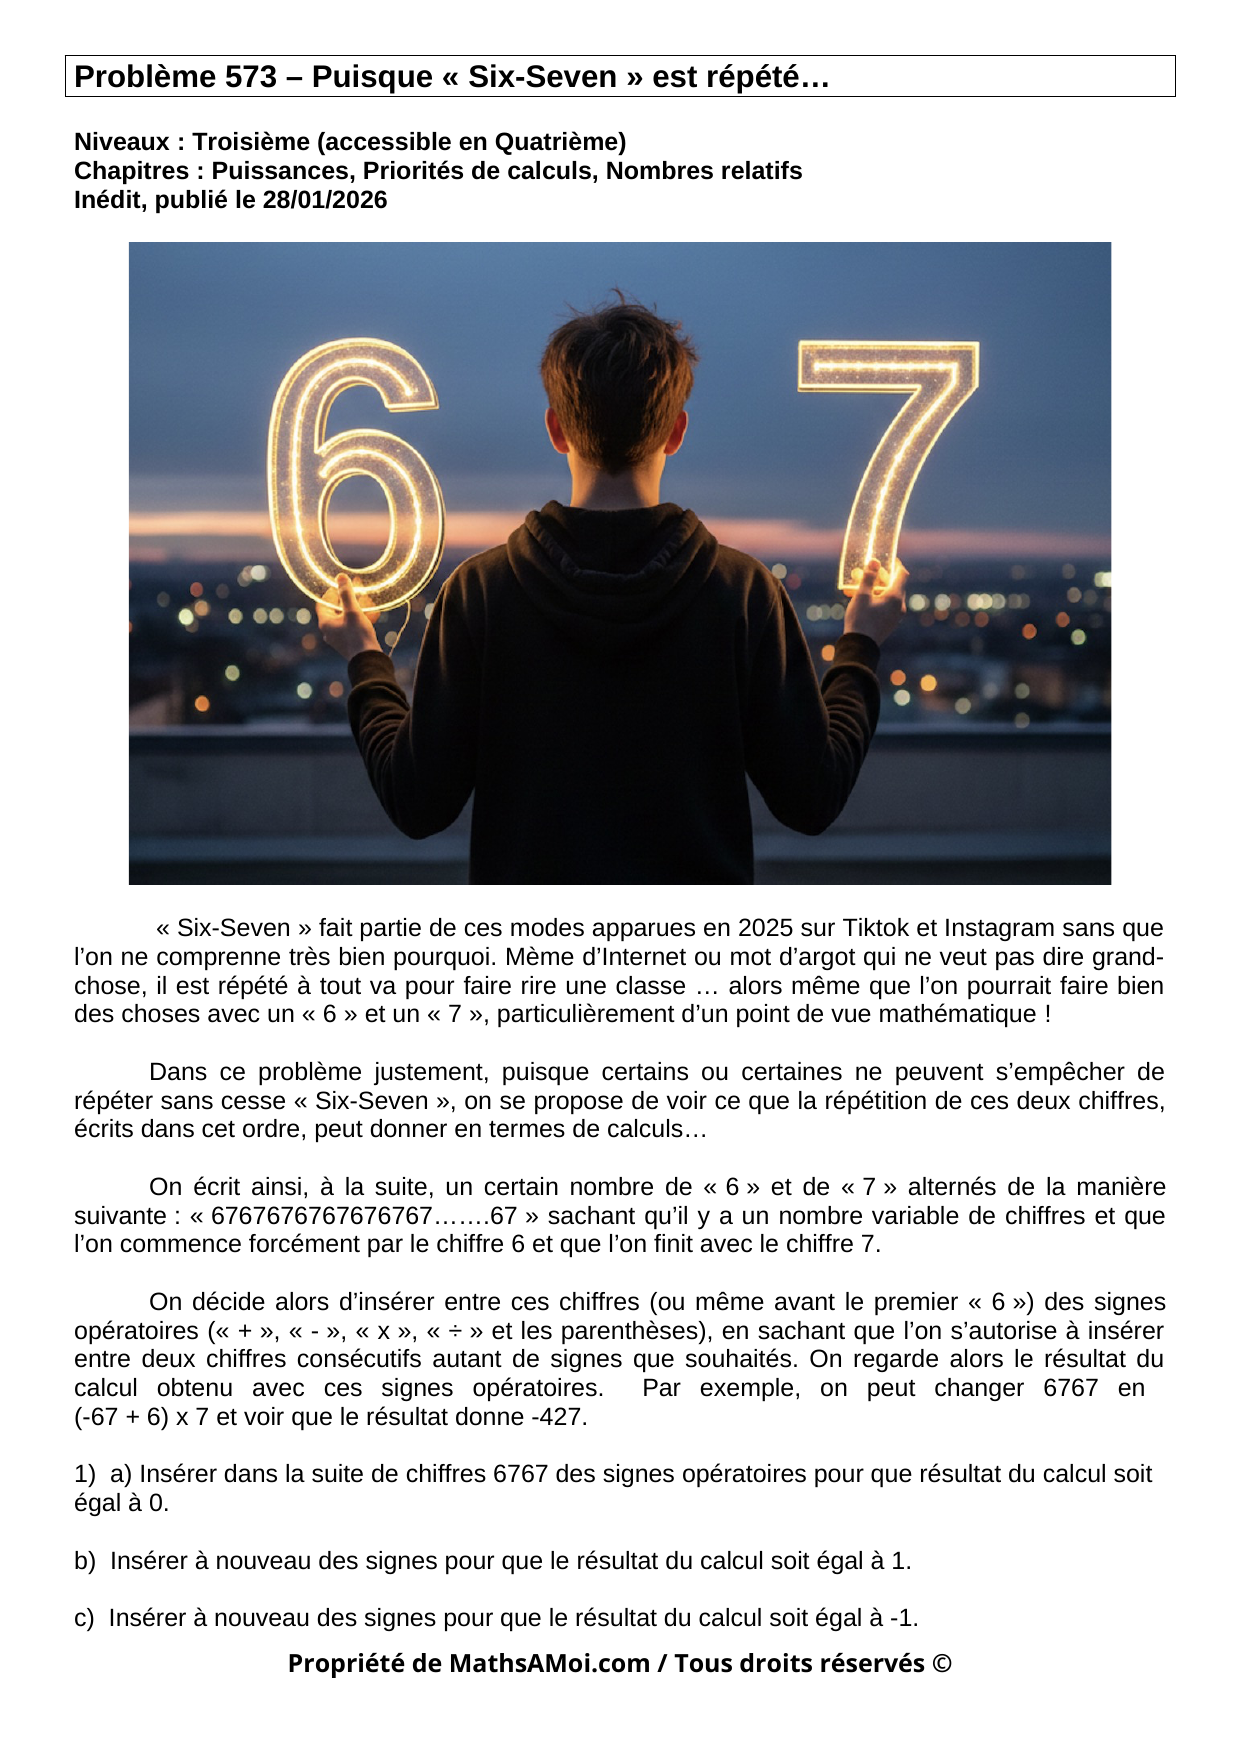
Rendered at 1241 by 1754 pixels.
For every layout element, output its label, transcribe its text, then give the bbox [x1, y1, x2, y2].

text Problème 573 – Puisque « Six-Seven » est répété… [66, 56, 1175, 96]
text Niveaux : Troisième (accessible en Quatrième) [74, 126, 1167, 155]
text b) Insérer à nouveau des signes pour que le résultat du calcul soit égal à 1. [74, 1546, 1167, 1574]
text « Six-Seven » fait partie de ces modes apparues en 2025 sur Tiktok et Instagram sans que l’on ne comprenne très bien pourquoi. Mème d’Internet ou mot d’argot qui ne veut pas dire grand-chose, il est répété à tout va pour faire rire une classe … alors même que l’on pourrait faire bien des choses avec un « 6 » et un « 7 », particulièrement d’un point de vue mathématique ! [74, 913, 1167, 1028]
text On écrit ainsi, à la suite, un certain nombre de « 6 » et de « 7 » alternés de la manière suivante : « 6767676767676767…….67 » sachant qu’il y a un nombre variable de chiffres et que l’on commence forcément par le chiffre 6 et que l’on finit avec le chiffre 7. [74, 1172, 1167, 1258]
text 1) a) Insérer dans la suite de chiffres 6767 des signes opératoires pour que résultat du calcul soit égal à 0. [74, 1459, 1167, 1517]
text Inédit, publié le 28/01/2026 [74, 184, 1167, 214]
picture [128, 242, 1112, 885]
text On décide alors d’insérer entre ces chiffres (ou même avant le premier « 6 ») des signes opératoires (« + », « - », « x », « ÷ » et les parenthèses), en sachant que l’on s’autorise à insérer entre deux chiffres consécutifs autant de signes que souhaités. On regarde alors le résultat du calcul obtenu avec ces signes opératoires. Par exemple, on peut changer 6767 en (-67 + 6) x 7 et voir que le résultat donne -427. [74, 1287, 1167, 1431]
text Dans ce problème justement, puisque certains ou certaines ne peuvent s’empêcher de répéter sans cesse « Six-Seven », on se propose de voir ce que la répétition de ces deux chiffres, écrits dans cet ordre, peut donner en termes de calculs… [74, 1057, 1167, 1143]
text c) Insérer à nouveau des signes pour que le résultat du calcul soit égal à -1. [74, 1603, 1167, 1632]
text Chapitres : Puissances, Priorités de calculs, Nombres relatifs [74, 155, 1167, 184]
